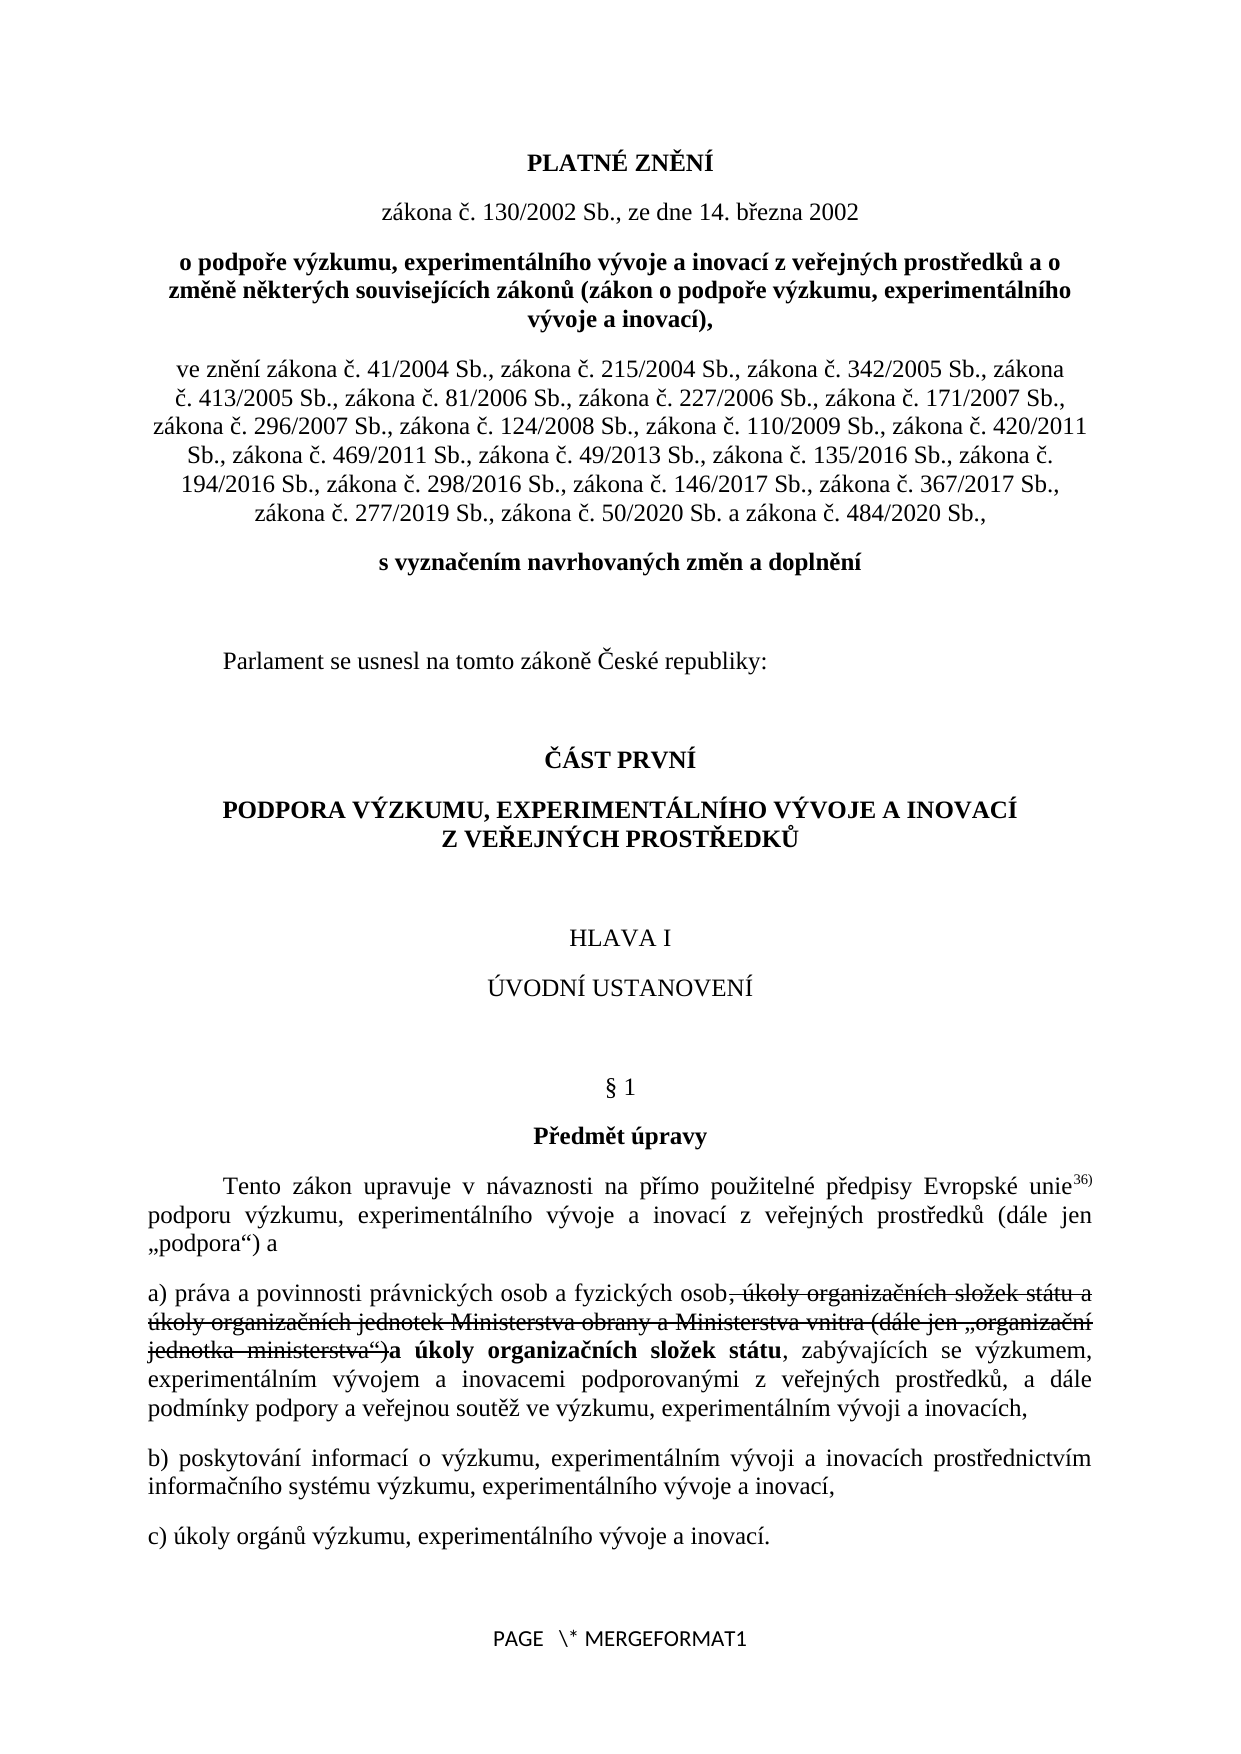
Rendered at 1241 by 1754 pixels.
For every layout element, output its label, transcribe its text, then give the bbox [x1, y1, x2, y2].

text Tento zákon upravuje v návaznosti na přímo použitelné předpisy Evropské unie36) podporu výzkumu, experimentálního vývoje a inovací z veřejných prostředků (dále jen „podpora“) a [148, 1171, 1092, 1257]
text ve znění zákona č. 41/2004 Sb., zákona č. 215/2004 Sb., zákona č. 342/2005 Sb., zákona č. 413/2005 Sb., zákona č. 81/2006 Sb., zákona č. 227/2006 Sb., zákona č. 171/2007 Sb., zákona č. 296/2007 Sb., zákona č. 124/2008 Sb., zákona č. 110/2009 Sb., zákona č. 420/2011 Sb., zákona č. 469/2011 Sb., zákona č. 49/2013 Sb., zákona č. 135/2016 Sb., zákona č. 194/2016 Sb., zákona č. 298/2016 Sb., zákona č. 146/2017 Sb., zákona č. 367/2017 Sb., zákona č. 277/2019 Sb., zákona č. 50/2020 Sb. a zákona č. 484/2020 Sb., [148, 354, 1092, 526]
text a) práva a povinnosti právnických osob a fyzických osob, úkoly organizačních složek státu a úkoly organizačních jednotek Ministerstva obrany a Ministerstva vnitra (dále jen „organizační jednotka ministerstva“)a úkoly organizačních složek státu, zabývajících se výzkumem, experimentálním vývojem a inovacemi podporovanými z veřejných prostředků, a dále podmínky podpory a veřejnou soutěž ve výzkumu, experimentálním vývoji a inovacích, [148, 1278, 1092, 1322]
text ÚVODNÍ USTANOVENÍ [148, 973, 1092, 1001]
text HLAVA I [148, 923, 1092, 952]
text ČÁST PRVNÍ [148, 746, 1092, 774]
text Předmět úpravy [148, 1121, 1092, 1150]
text a) práva a povinnosti právnických osob a fyzických osob, úkoly organizačních složek státu a úkoly organizačních jednotek Ministerstva obrany a Ministerstva vnitra (dále jen „organizační jednotka ministerstva“)a úkoly organizačních složek státu, zabývajících se výzkumem, experimentálním vývojem a inovacemi podporovanými z veřejných prostředků, a dále podmínky podpory a veřejnou soutěž ve výzkumu, experimentálním vývoji a inovacích, [148, 1324, 1092, 1422]
text o podpoře výzkumu, experimentálního vývoje a inovací z veřejných prostředků a o změně některých souvisejících zákonů (zákon o podpoře výzkumu, experimentálního vývoje a inovací), [148, 247, 1092, 333]
text § 1 [148, 1072, 1092, 1101]
text Parlament se usnesl na tomto zákoně České republiky: [148, 646, 1092, 675]
text PODPORA VÝZKUMU, EXPERIMENTÁLNÍHO VÝVOJE A INOVACÍ Z VEŘEJNÝCH PROSTŘEDKŮ [148, 795, 1092, 853]
text PLATNÉ ZNĚNÍ [148, 148, 1092, 176]
text zákona č. 130/2002 Sb., ze dne 14. března 2002 [148, 197, 1092, 226]
text c) úkoly orgánů výzkumu, experimentálního vývoje a inovací. [148, 1521, 1092, 1550]
text b) poskytování informací o výzkumu, experimentálním vývoji a inovacích prostřednictvím informačního systému výzkumu, experimentálního vývoje a inovací, [148, 1443, 1092, 1500]
text s vyznačením navrhovaných změn a doplnění [148, 547, 1092, 576]
